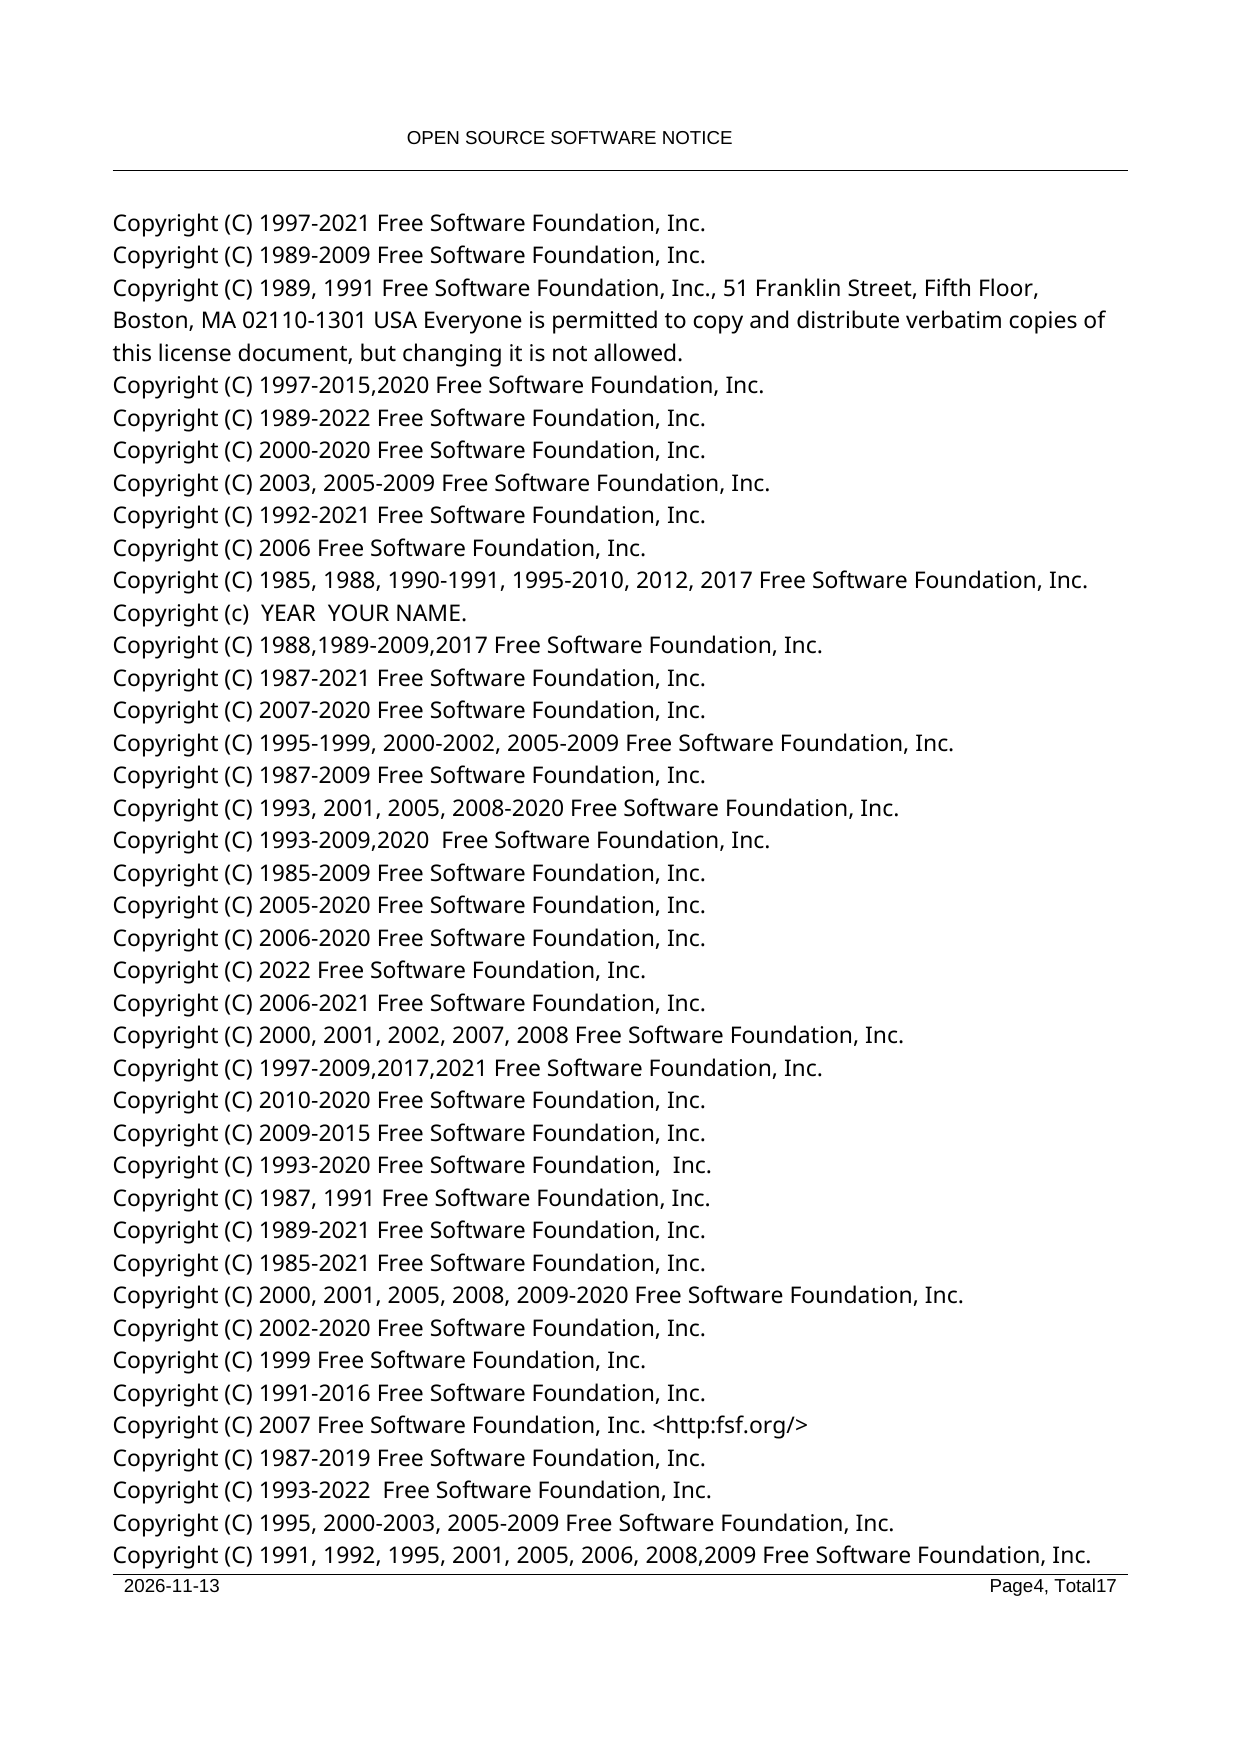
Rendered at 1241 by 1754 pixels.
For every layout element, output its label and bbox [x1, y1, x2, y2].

text [112, 206, 1128, 1571]
